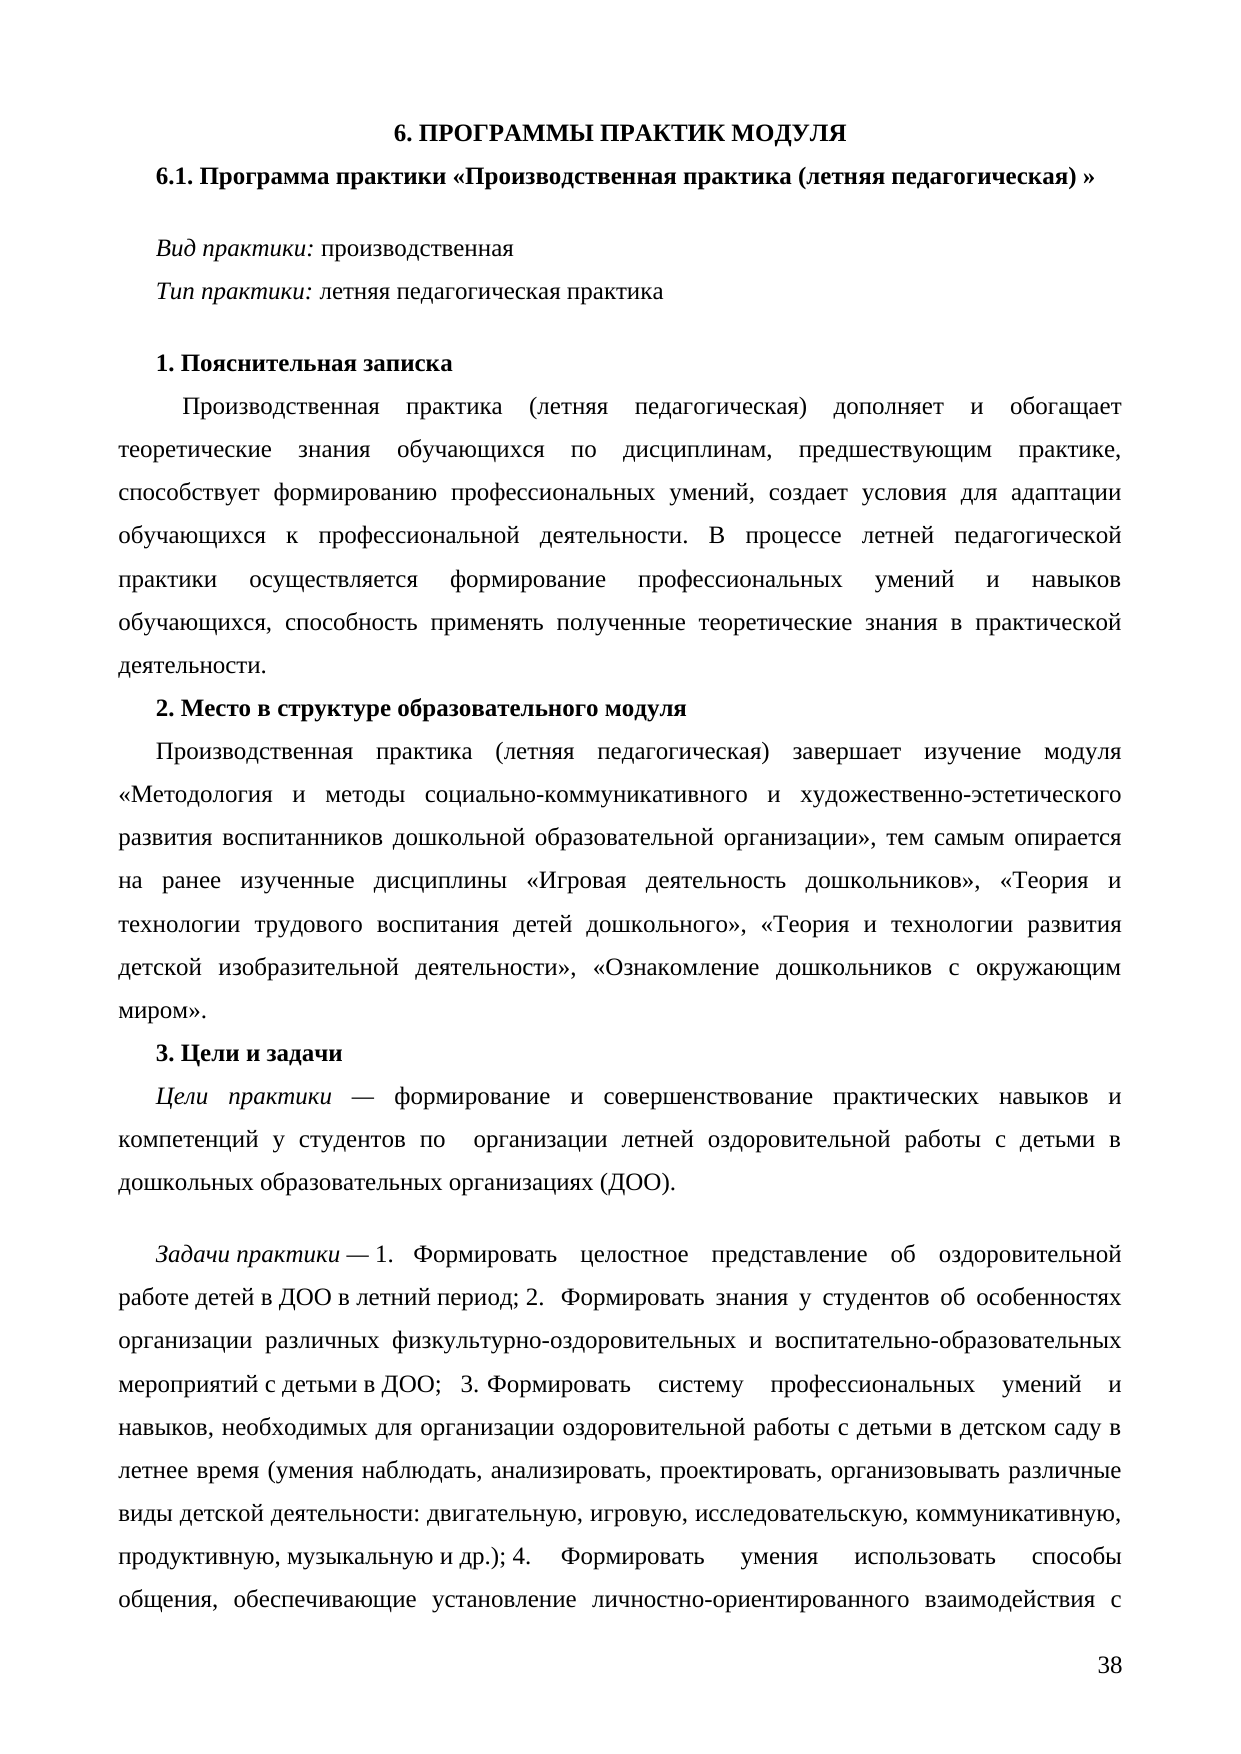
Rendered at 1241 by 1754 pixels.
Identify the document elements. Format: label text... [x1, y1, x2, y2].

text Производственная практика (летняя педагогическая) дополняет и обогащает теоретические знания обучающихся по дисциплинам, предшествующим практике, способствует формированию профессиональных умений, создает условия для адаптации обучающихся к профессиональной деятельности. В процессе летней педагогической практики осуществляется формирование профессиональных умений и навыков обучающихся, способность применять полученные теоретические знания в практической деятельности. [118, 391, 1122, 679]
text Производственная практика (летняя педагогическая) завершает изучение модуля «Методология и методы социально-коммуникативного и художественно-эстетического развития воспитанников дошкольной образовательной организации», тем самым опирается на ранее изученные дисциплины «Игровая деятельность дошкольников», «Теория и технологии трудового воспитания детей дошкольного», «Теория и технологии развития детской изобразительной деятельности», «Ознакомление дошкольников с окружающим миром». [118, 736, 1122, 1024]
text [118, 1239, 1122, 1613]
subtitle 2. Место в структуре образовательного модуля [118, 693, 1122, 722]
subtitle 3. Цели и задачи [118, 1038, 1122, 1067]
text Тип практики: летняя педагогическая практика [118, 276, 1122, 305]
subtitle 6. ПРОГРАММЫ ПРАКТИК МОДУЛЯ [118, 118, 1122, 147]
text Цели практики — формирование и совершенствование практических навыков и компетенций у студентов по организации летней оздоровительной работы с детьми в дошкольных образовательных организациях (ДОО). [118, 1081, 1122, 1196]
subtitle 6.1. Программа практики «Производственная практика (летняя педагогическая) » [118, 161, 1122, 190]
subtitle 1. Пояснительная записка [118, 348, 1122, 377]
text Вид практики: производственная [118, 233, 1122, 262]
